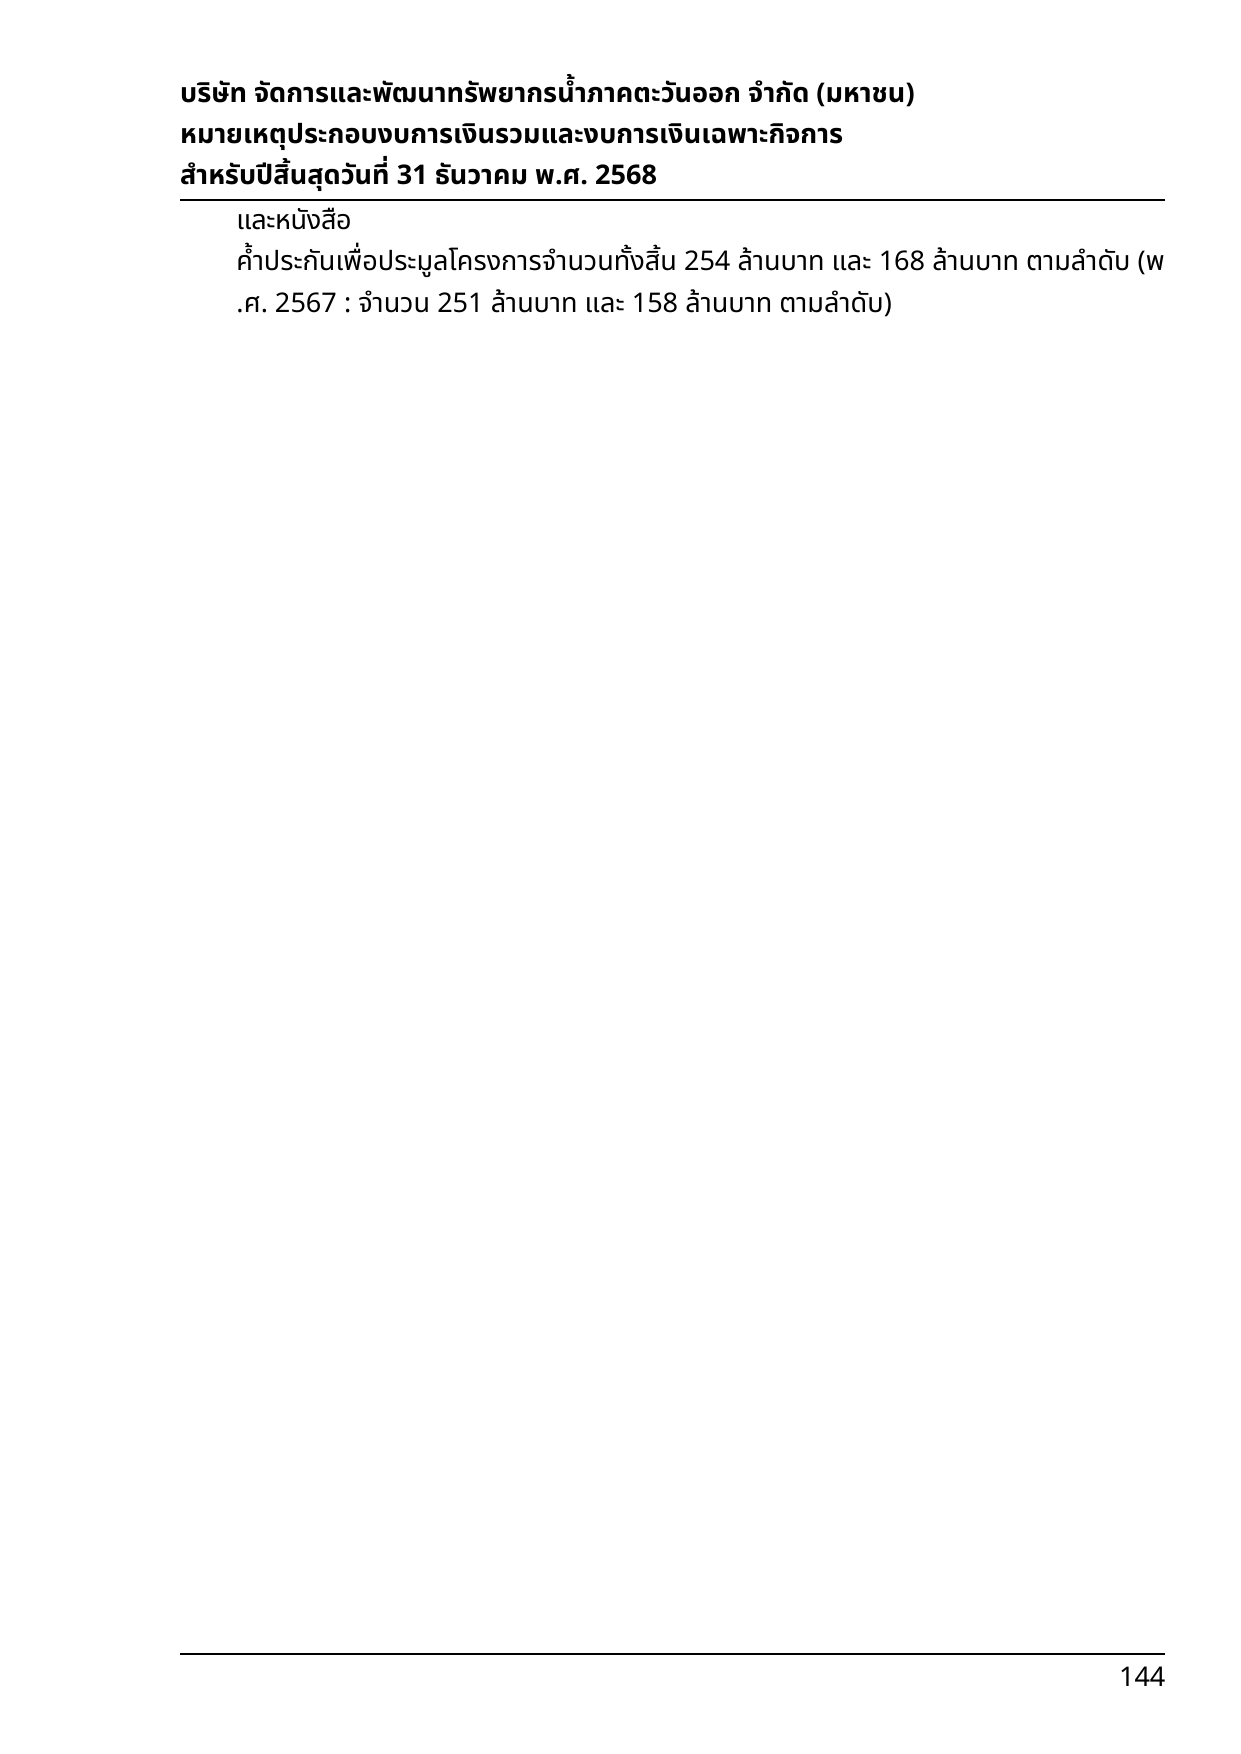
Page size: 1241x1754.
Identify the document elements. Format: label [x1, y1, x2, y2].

text [236, 201, 1165, 324]
